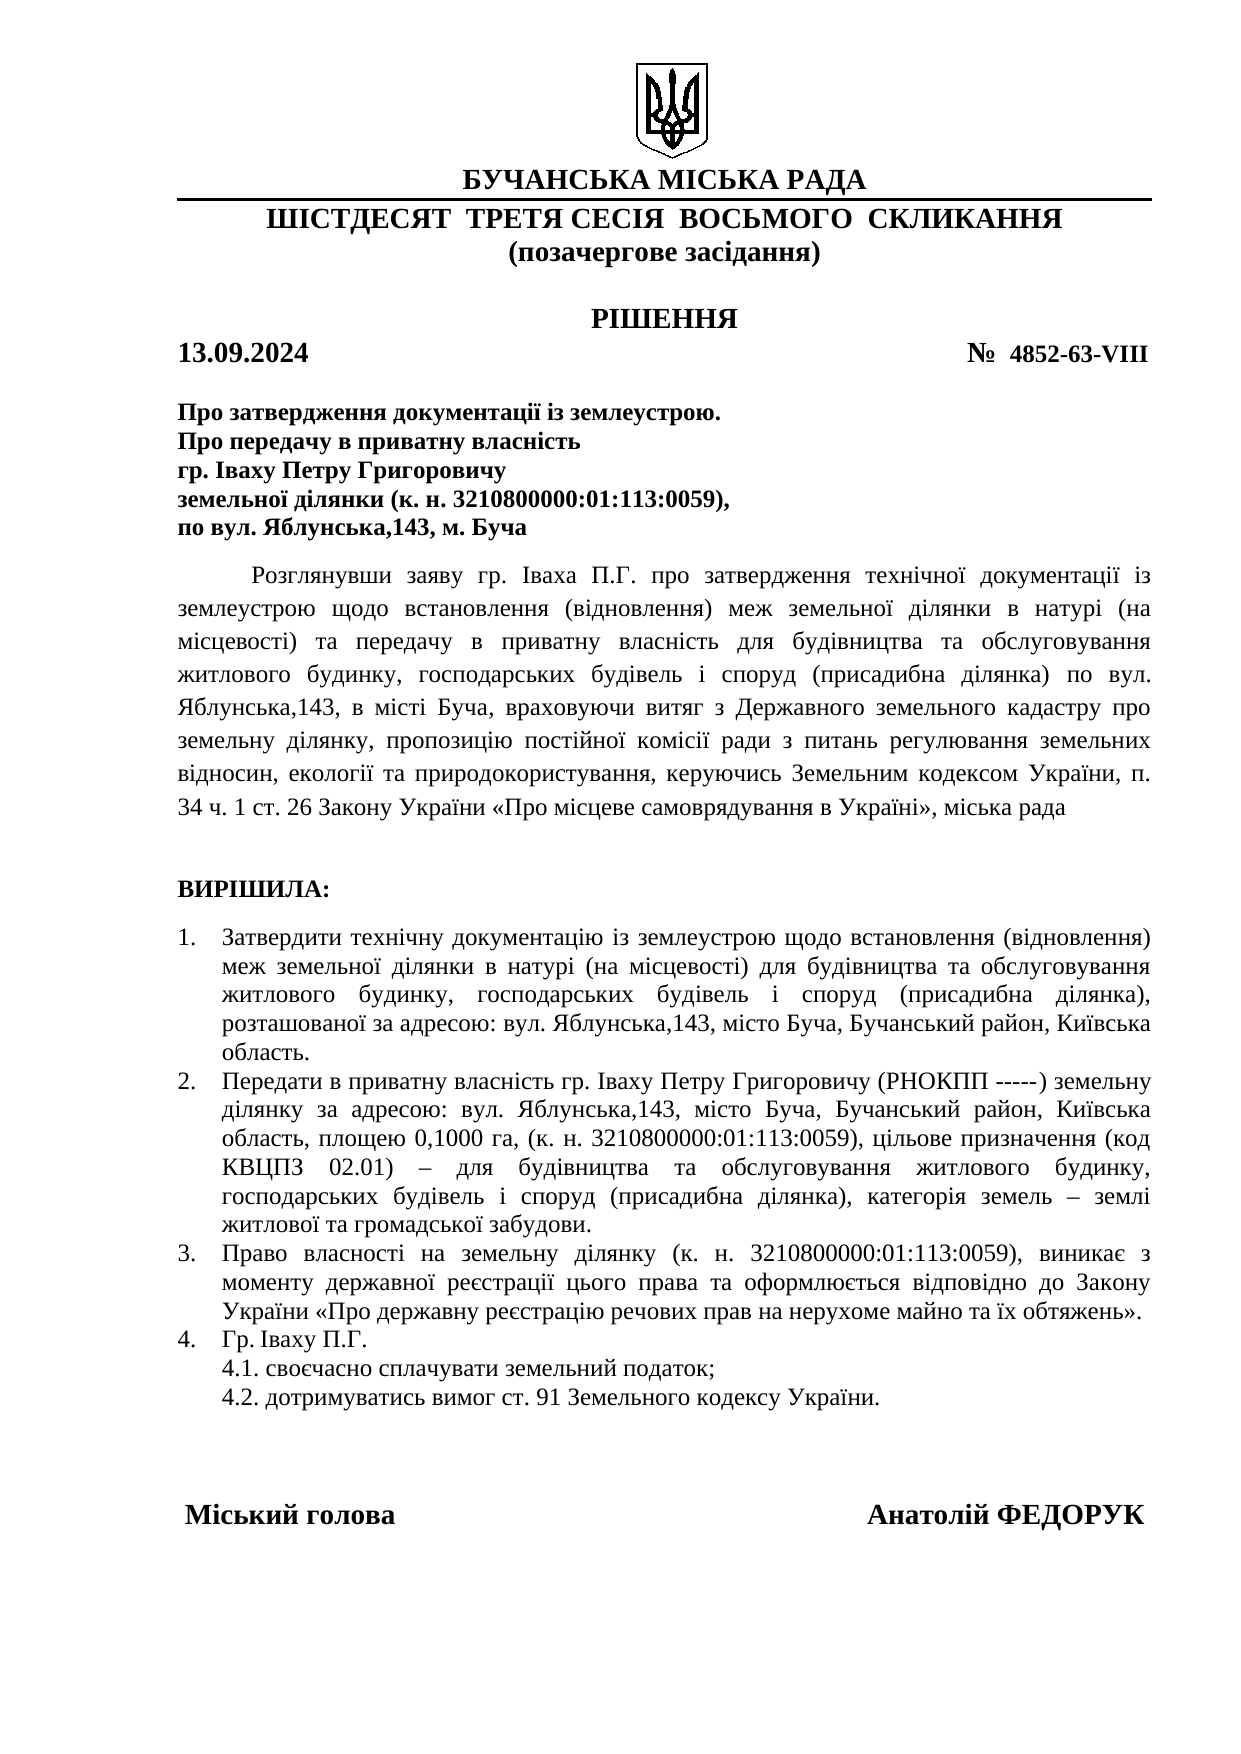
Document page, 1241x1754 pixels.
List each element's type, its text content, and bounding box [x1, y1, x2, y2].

text 4.1. своєчасно сплачувати земельний податок; [222, 1353, 1152, 1382]
text Про передачу в приватну власність [177, 426, 1152, 455]
text ВИРІШИЛА: [177, 874, 1152, 903]
text Розглянувши заяву гр. Іваха П.Г. про затвердження технічної документації із землеустрою щодо встановлення (відновлення) меж земельної ділянки в натурі (на місцевості) та передачу в приватну власність для будівництва та обслуговування житлового будинку, господарських будівель і споруд (присадибна ділянка) по вул. Яблунська,143, в місті Буча, враховуючи витяг з Державного земельного кадастру про земельну ділянку, пропозицію постійної комісії ради з питань регулювання земельних відносин, екології та природокористування, керуючись Земельним кодексом України, п. 34 ч. 1 ст. 26 Закону України «Про місцеве самоврядування в Україні», міська рада [177, 560, 1152, 820]
text (позачергове засідання) [177, 234, 1152, 268]
text 13.09.2024 № 4852-63-VIІІ [177, 335, 1152, 369]
text РІШЕННЯ [177, 302, 1152, 335]
list Право власності на земельну ділянку (к. н. 3210800000:01:113:0059), виникає з моменту державної реєстрації цього права та оформлюється відповідно до Закону України «Про державну реєстрацію речових прав на нерухоме майно та їх обтяжень». [177, 1238, 1152, 1324]
list Передати в приватну власність гр. Іваху Петру Григоровичу (РНОКПП -----) земельну ділянку за адресою: вул. Яблунська,143, місто Буча, Бучанський район, Київська область, площею 0,1000 га, (к. н. 3210800000:01:113:0059), цільове призначення (код КВЦПЗ 02.01) – для будівництва та обслуговування житлового будинку, господарських будівель і споруд (присадибна ділянка), категорія земель – землі житлової та громадської забудови. [177, 1066, 1152, 1238]
text БУЧАНСЬКА МІСЬКА РАДА [177, 162, 1152, 198]
text 4. Гр. Іваху П.Г. [177, 1324, 1152, 1353]
list Затвердити технічну документацію із землеустрою щодо встановлення (відновлення) меж земельної ділянки в натурі (на місцевості) для будівництва та обслуговування житлового будинку, господарських будівель і споруд (присадибна ділянка), розташованої за адресою: вул. Яблунська,143, місто Буча, Бучанський район, Київська область. [177, 922, 1152, 1066]
text по вул. Яблунська,143, м. Буча [177, 512, 1152, 541]
text Про затвердження документації із землеустрою. [177, 397, 1152, 426]
text гр. Іваху Петру Григоровичу [177, 455, 1152, 484]
text Міський голова Анатолій ФЕДОРУК [177, 1497, 1152, 1531]
text земельної ділянки (к. н. 3210800000:01:113:0059), [177, 484, 1152, 512]
text 4.2. дотримуватись вимог ст. 91 Земельного кодексу України. [222, 1382, 1152, 1411]
text ШІСТДЕСЯТ ТРЕТЯ СЕСІЯ ВОСЬМОГО СКЛИКАННЯ [177, 201, 1152, 234]
